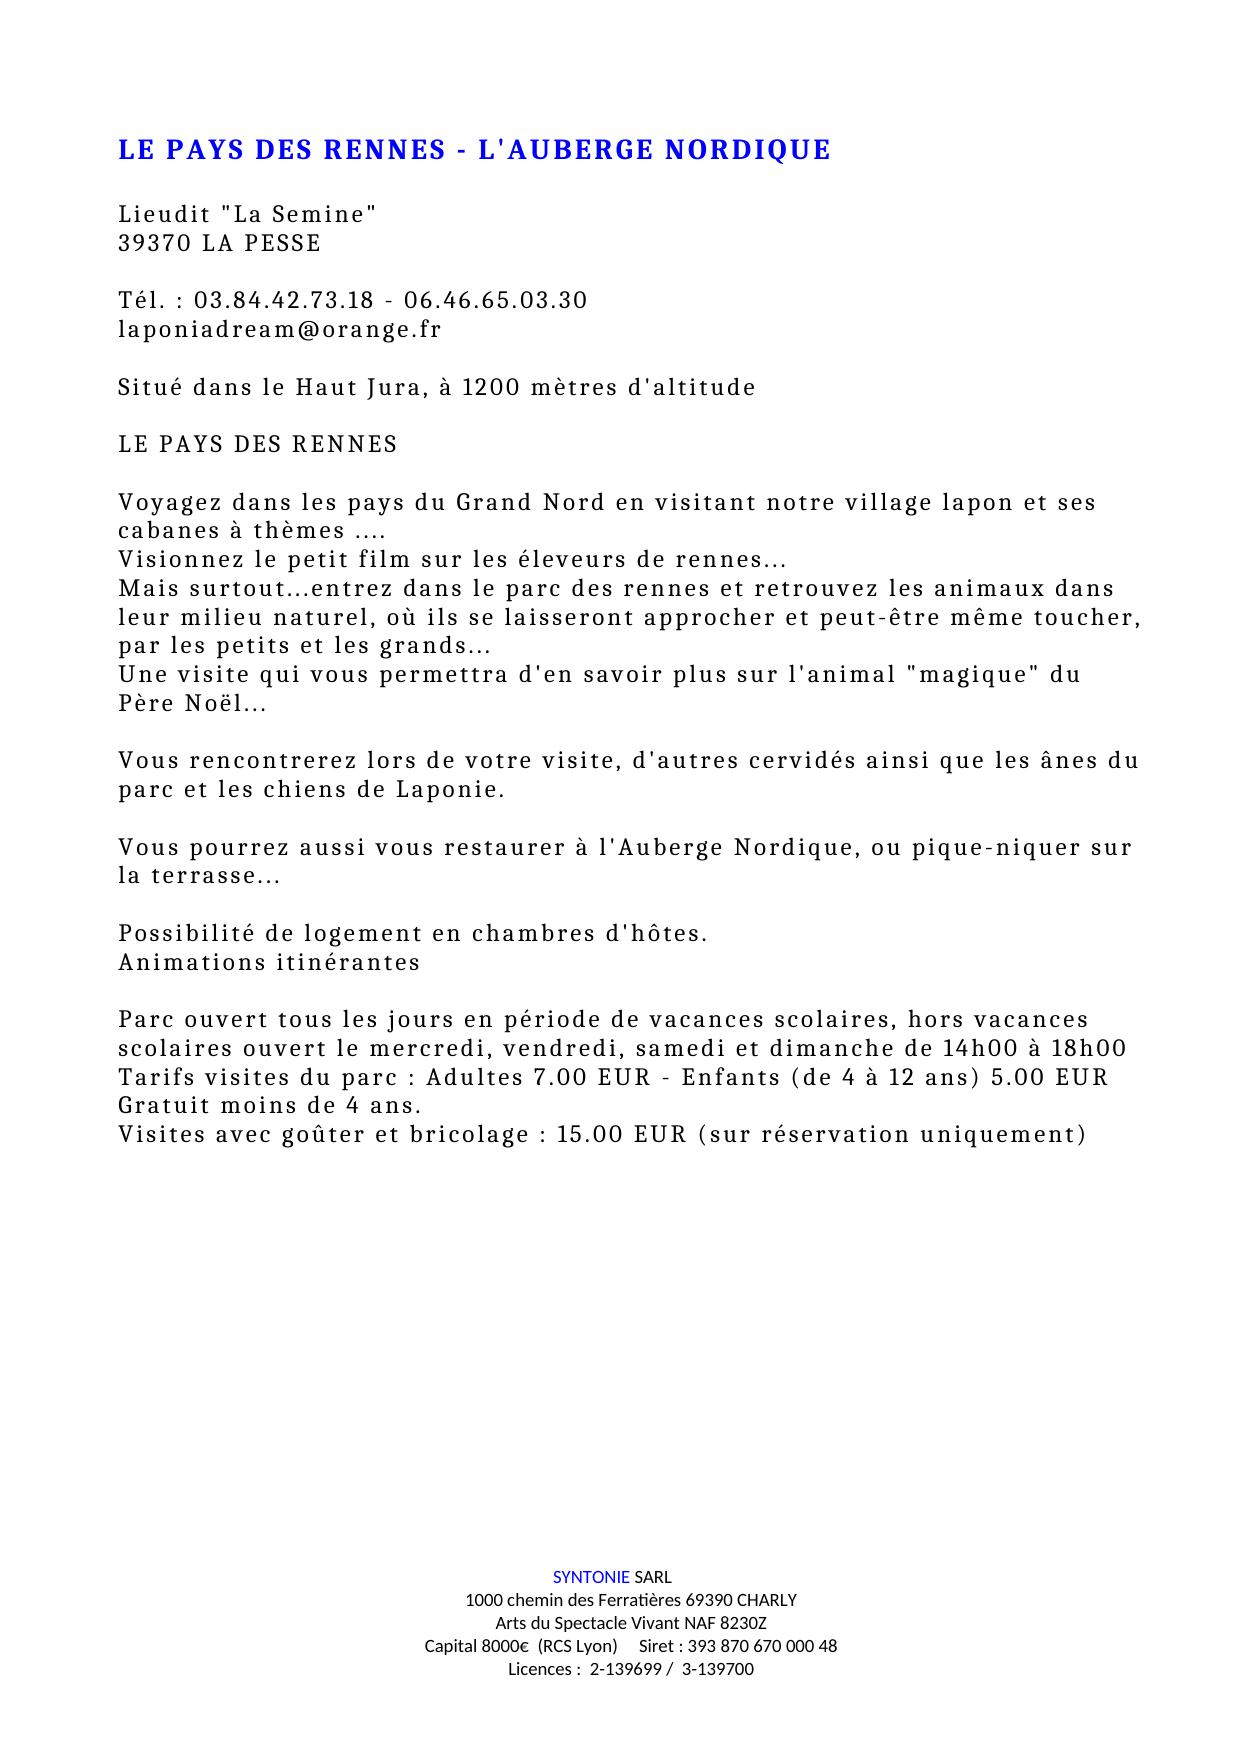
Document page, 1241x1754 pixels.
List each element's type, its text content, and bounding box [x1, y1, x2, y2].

text Voyagez dans les pays du Grand Nord en visitant notre village lapon et ses cabanes à thèmes .... [118, 487, 1144, 545]
text Une visite qui vous permettra d'en savoir plus sur l'animal "magique" du Père Noël... [118, 660, 1144, 717]
text Animations itinérantes [118, 947, 1144, 976]
text Possibilité de logement en chambres d'hôtes. [118, 919, 1144, 947]
text Tél. : 03.84.42.73.18 - 06.46.65.03.30 [118, 286, 1144, 315]
text Tarifs visites du parc : Adultes 7.00 EUR - Enfants (de 4 à 12 ans) 5.00 EUR Gratuit moins de 4 ans. [118, 1062, 1144, 1120]
text 39370 LA PESSE [118, 229, 1144, 257]
text Lieudit "La Semine" [118, 200, 1144, 229]
text Visites avec goûter et bricolage : 15.00 EUR (sur réservation uniquement) [118, 1120, 1144, 1149]
text laponiadream@orange.fr [118, 315, 1144, 344]
text Vous pourrez aussi vous restaurer à l'Auberge Nordique, ou pique-niquer sur la terrasse... [118, 832, 1144, 890]
text Mais surtout...entrez dans le parc des rennes et retrouvez les animaux dans leur milieu naturel, où ils se laisseront approcher et peut-être même toucher, par les petits et les grands... [118, 574, 1144, 660]
text Situé dans le Haut Jura, à 1200 mètres d'altitude [118, 372, 1144, 401]
text Vous rencontrerez lors de votre visite, d'autres cervidés ainsi que les ânes du parc et les chiens de Laponie. [118, 746, 1144, 804]
text Visionnez le petit film sur les éleveurs de rennes... [118, 545, 1144, 574]
text Parc ouvert tous les jours en période de vacances scolaires, hors vacances scolaires ouvert le mercredi, vendredi, samedi et dimanche de 14h00 à 18h00 [118, 1005, 1144, 1062]
text LE PAYS DES RENNES [118, 430, 1144, 459]
text LE PAYS DES RENNES - L'AUBERGE NORDIQUE [118, 133, 1144, 166]
